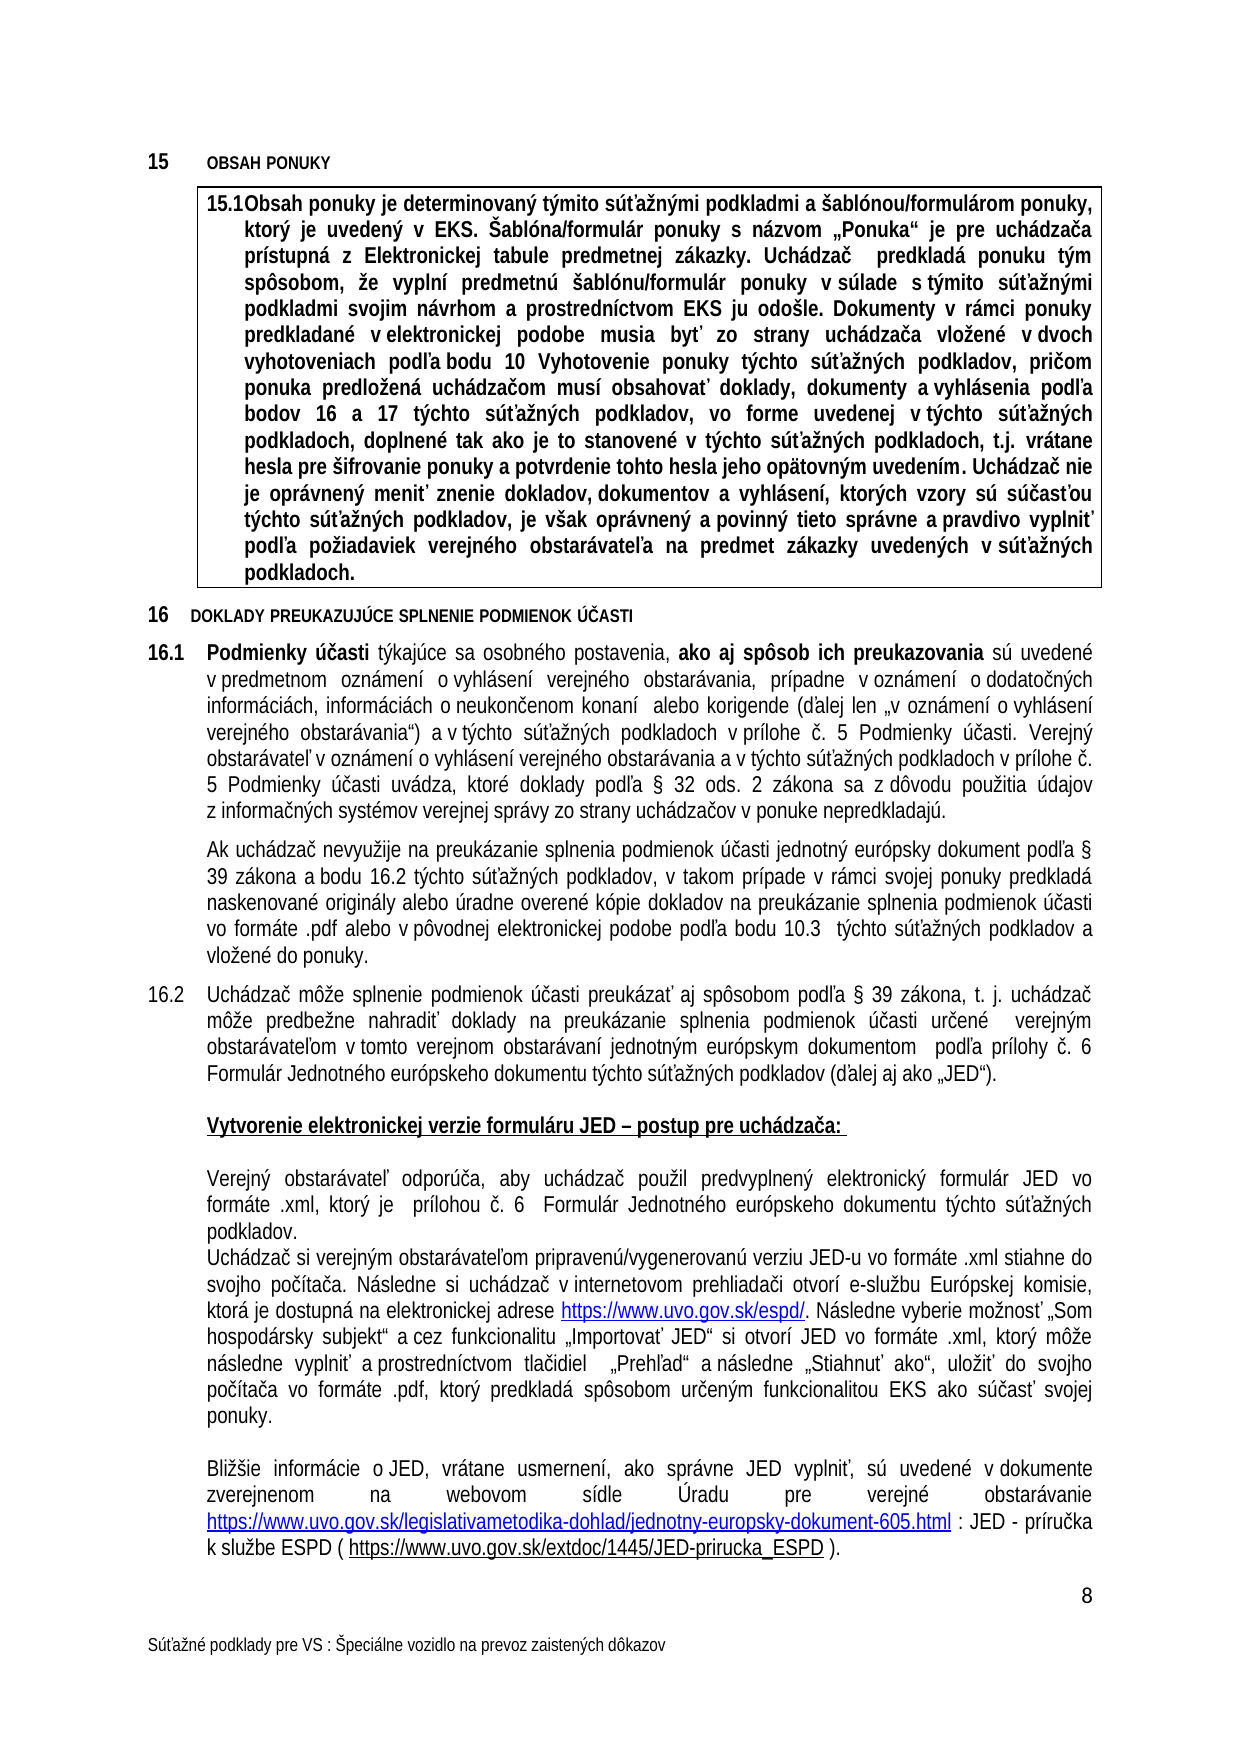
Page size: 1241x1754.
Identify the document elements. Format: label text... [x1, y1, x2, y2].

text Vytvorenie elektronickej verzie formuláru JED – postup pre uchádzača: [207, 1112, 1093, 1139]
text Ak uchádzač nevyužije na preukázanie splnenia podmienok účasti jednotný európsky dokument podľa § 39 zákona a bodu 16.2 týchto súťažných podkladov, v takom prípade v rámci svojej ponuky predkladá naskenované originály alebo úradne overené kópie dokladov na preukázanie splnenia podmienok účasti vo formáte .pdf alebo v pôvodnej elektronickej podobe podľa bodu 10.3 týchto súťažných podkladov a vložené do ponuky. [207, 836, 1093, 968]
list Obsah ponuky je determinovaný týmito súťažnými podkladmi a šablónou/formulárom ponuky, ktorý je uvedený v EKS. Šablóna/formulár ponuky s názvom „Ponuka“ je pre uchádzača prístupná z Elektronickej tabule predmetnej zákazky. Uchádzač predkladá ponuku tým spôsobom, že vyplní predmetnú šablónu/formulár ponuky v súlade s týmito súťažnými podkladmi svojim návrhom a prostredníctvom EKS ju odošle. Dokumenty v rámci ponuky predkladané v elektronickej podobe musia byť zo strany uchádzača vložené v dvoch vyhotoveniach podľa bodu 10 Vyhotovenie ponuky týchto súťažných podkladov, pričom ponuka predložená uchádzačom musí obsahovať doklady, dokumenty a vyhlásenia podľa bodov 16 a 17 týchto súťažných podkladov, vo forme uvedenej v týchto súťažných podkladoch, doplnené tak ako je to stanovené v týchto súťažných podkladoch, t.j. vrátane hesla pre šifrovanie ponuky a potvrdenie tohto hesla jeho opätovným uvedením. Uchádzač nie je oprávnený meniť znenie dokladov, dokumentov a vyhlásení, ktorých vzory sú súčasťou týchto súťažných podkladov, je však oprávnený a povinný tieto správne a pravdivo vyplniť podľa požiadaviek verejného obstarávateľa na predmet zákazky uvedených v súťažných podkladoch. [198, 188, 1101, 587]
list obsah ponuky [148, 148, 1093, 174]
list Podmienky účasti týkajúce sa osobného postavenia, ako aj spôsob ich preukazovania sú uvedené v predmetnom oznámení o vyhlásení verejného obstarávania, prípadne v oznámení o dodatočných informáciách, informáciách o neukončenom konaní alebo korigende (ďalej len „v oznámení o vyhlásení verejného obstarávania“) a v týchto súťažných podkladoch v prílohe č. 5 Podmienky účasti. Verejný obstarávateľ v oznámení o vyhlásení verejného obstarávania a v týchto súťažných podkladoch v prílohe č. 5 Podmienky účasti uvádza, ktoré doklady podľa § 32 ods. 2 zákona sa z dôvodu použitia údajov z informačných systémov verejnej správy zo strany uchádzačov v ponuke nepredkladajú. [148, 639, 1093, 824]
text 16.2 Uchádzač môže splnenie podmienok účasti preukázať aj spôsobom podľa § 39 zákona, t. j. uchádzač môže predbežne nahradiť doklady na preukázanie splnenia podmienok účasti určené verejným obstarávateľom v tomto verejnom obstarávaní jednotným európskym dokumentom podľa prílohy č. 6 Formulár Jednotného európskeho dokumentu týchto súťažných podkladov (ďalej aj ako „JED“). [148, 981, 1093, 1086]
list doklady preukazujúce splnenie podmienok účasti [148, 601, 1093, 627]
text Verejný obstarávateľ odporúča, aby uchádzač použil predvyplnený elektronický formulár JED vo formáte .xml, ktorý je prílohou č. 6 Formulár Jednotného európskeho dokumentu týchto súťažných podkladov. [207, 1165, 1093, 1244]
text Uchádzač si verejným obstarávateľom pripravenú/vygenerovanú verziu JED-u vo formáte .xml stiahne do svojho počítača. Následne si uchádzač v internetovom prehliadači otvorí e-službu Európskej komisie, ktorá je dostupná na elektronickej adrese https://www.uvo.gov.sk/espd/. Následne vyberie možnosť „Som hospodársky subjekt“ a cez funkcionalitu „Importovať JED“ si otvorí JED vo formáte .xml, ktorý môže následne vyplniť a prostredníctvom tlačidiel „Prehľad“ a následne „Stiahnuť ako“, uložiť do svojho počítača vo formáte .pdf, ktorý predkladá spôsobom určeným funkcionalitou EKS ako súčasť svojej ponuky. [207, 1244, 1093, 1429]
text Bližšie informácie o JED, vrátane usmernení, ako správne JED vyplniť, sú uvedené v dokumente zverejnenom na webovom sídle Úradu pre verejné obstarávanie https://www.uvo.gov.sk/legislativametodika-dohlad/jednotny-europsky-dokument-605.html : JED - príručka k službe ESPD ( https://www.uvo.gov.sk/extdoc/1445/JED-prirucka_ESPD ). [207, 1455, 1093, 1560]
